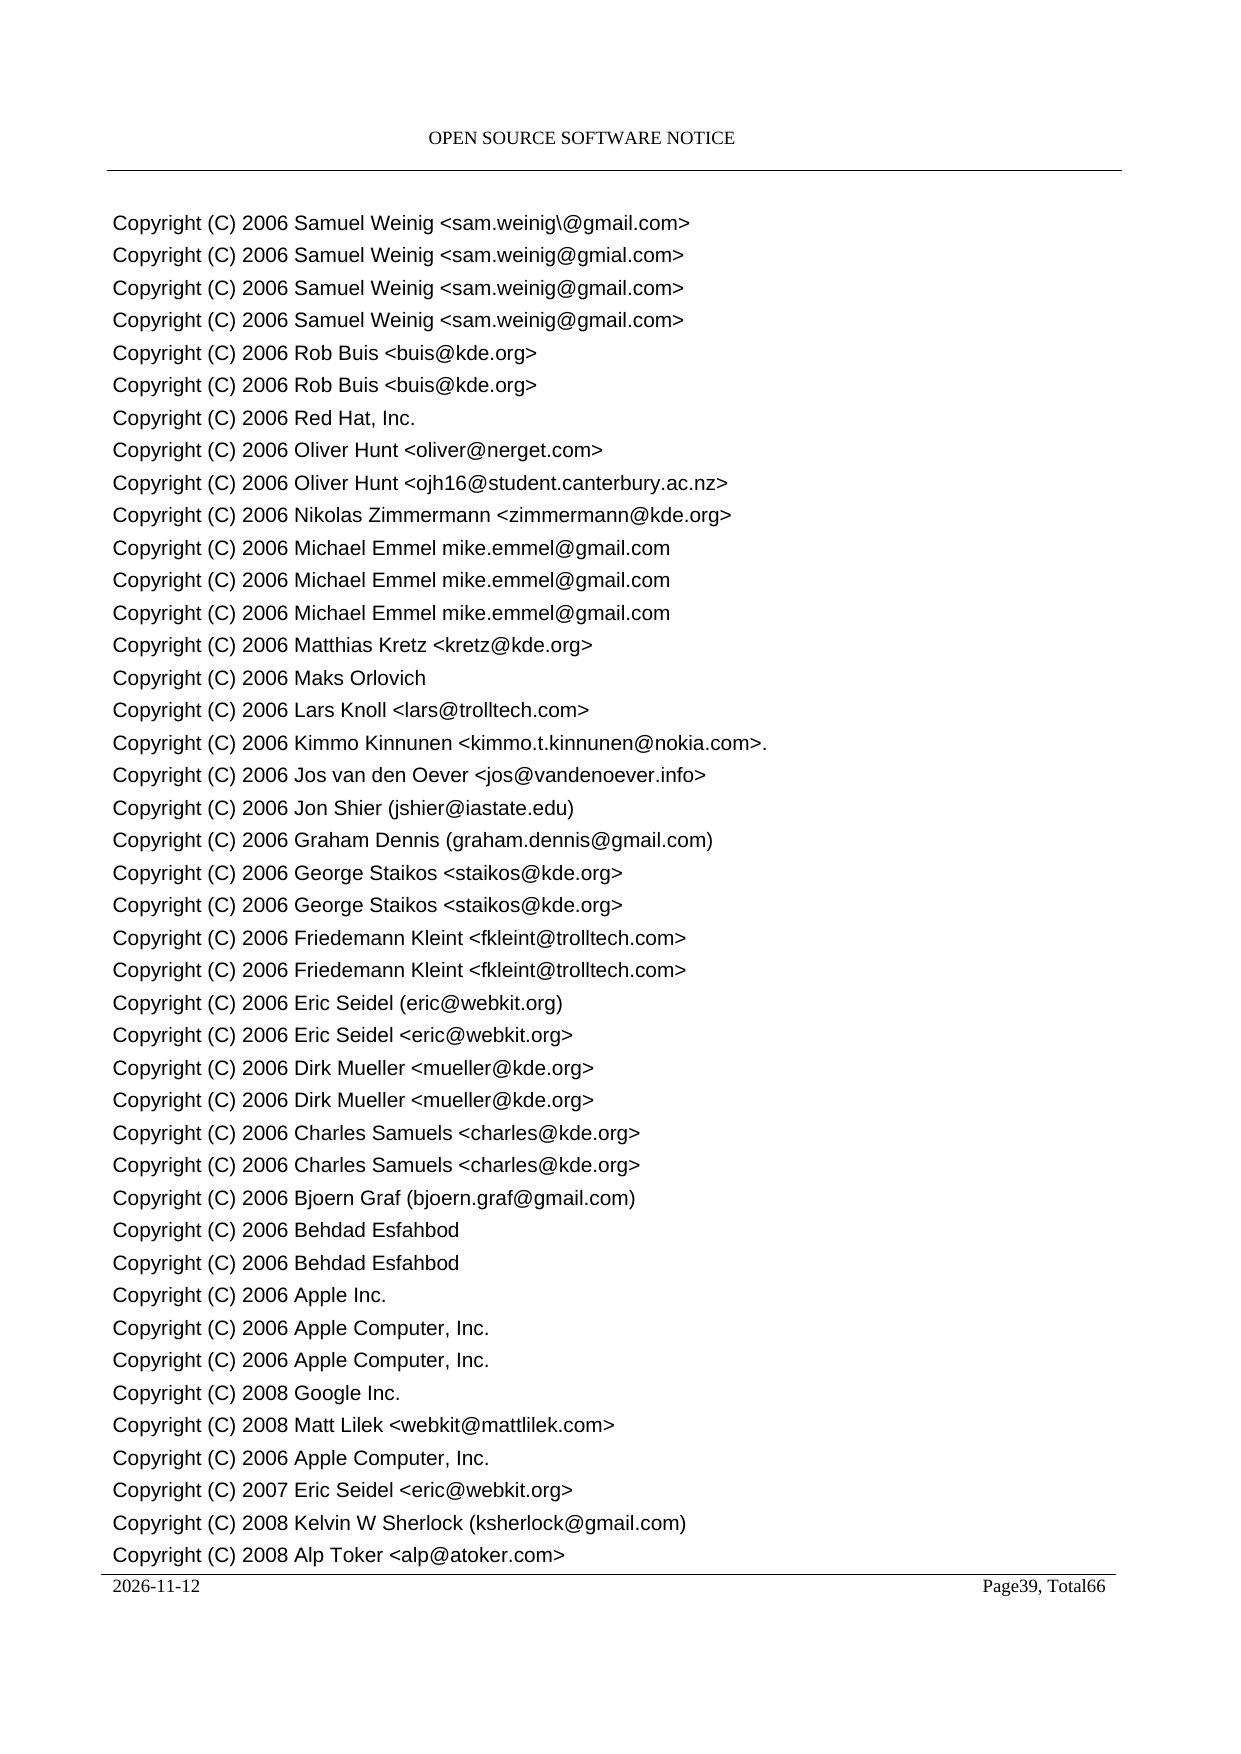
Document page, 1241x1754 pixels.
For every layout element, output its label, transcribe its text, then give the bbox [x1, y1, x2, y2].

text Copyright (C) 2008 Matt Lilek <webkit@mattlilek.com> [112, 1409, 1128, 1441]
text Copyright (C) 2006 Red Hat, Inc. [112, 401, 1128, 434]
text Copyright (C) 2006 Apple Computer, Inc. [112, 1441, 1128, 1474]
text Copyright (C) 2006 George Staikos <staikos@kde.org> [112, 889, 1128, 921]
text Copyright (C) 2006 Apple Computer, Inc. [112, 1344, 1128, 1376]
text Copyright (C) 2006 Friedemann Kleint <fkleint@trolltech.com> [112, 954, 1128, 986]
text Copyright (C) 2006 Jon Shier (jshier@iastate.edu) [112, 791, 1128, 824]
text Copyright (C) 2006 Michael Emmel mike.emmel@gmail.com [112, 531, 1128, 564]
text Copyright (C) 2006 Samuel Weinig <sam.weinig@gmial.com> [112, 239, 1128, 271]
text Copyright (C) 2006 Friedemann Kleint <fkleint@trolltech.com> [112, 921, 1128, 954]
text Copyright (C) 2008 Google Inc. [112, 1376, 1128, 1409]
text Copyright (C) 2006 Behdad Esfahbod [112, 1246, 1128, 1279]
text Copyright (C) 2006 Dirk Mueller <mueller@kde.org> [112, 1084, 1128, 1116]
text Copyright (C) 2006 Eric Seidel (eric@webkit.org) [112, 986, 1128, 1019]
text Copyright (C) 2006 Oliver Hunt <ojh16@student.canterbury.ac.nz> [112, 466, 1128, 499]
text Copyright (C) 2007 Eric Seidel <eric@webkit.org> [112, 1474, 1128, 1506]
text Copyright (C) 2008 Alp Toker <alp@atoker.com> [112, 1539, 1128, 1571]
text Copyright (C) 2006 Michael Emmel mike.emmel@gmail.com [112, 596, 1128, 629]
text Copyright (C) 2008 Kelvin W Sherlock (ksherlock@gmail.com) [112, 1506, 1128, 1539]
text Copyright (C) 2006 Michael Emmel mike.emmel@gmail.com [112, 564, 1128, 596]
text Copyright (C) 2006 Oliver Hunt <oliver@nerget.com> [112, 434, 1128, 466]
text Copyright (C) 2006 Charles Samuels <charles@kde.org> [112, 1116, 1128, 1149]
text Copyright (C) 2006 Samuel Weinig <sam.weinig@gmail.com> [112, 304, 1128, 336]
text Copyright (C) 2006 Maks Orlovich [112, 661, 1128, 694]
text Copyright (C) 2006 Jos van den Oever <jos@vandenoever.info> [112, 759, 1128, 791]
text Copyright (C) 2006 Behdad Esfahbod [112, 1214, 1128, 1246]
text Copyright (C) 2006 Samuel Weinig <sam.weinig\@gmail.com> [112, 206, 1128, 239]
text Copyright (C) 2006 George Staikos <staikos@kde.org> [112, 856, 1128, 889]
text Copyright (C) 2006 Kimmo Kinnunen <kimmo.t.kinnunen@nokia.com>. [112, 726, 1128, 759]
text Copyright (C) 2006 Bjoern Graf (bjoern.graf@gmail.com) [112, 1181, 1128, 1214]
text Copyright (C) 2006 Lars Knoll <lars@trolltech.com> [112, 694, 1128, 726]
text Copyright (C) 2006 Apple Inc. [112, 1279, 1128, 1311]
text Copyright (C) 2006 Charles Samuels <charles@kde.org> [112, 1149, 1128, 1181]
text Copyright (C) 2006 Rob Buis <buis@kde.org> [112, 336, 1128, 369]
text Copyright (C) 2006 Nikolas Zimmermann <zimmermann@kde.org> [112, 499, 1128, 531]
text Copyright (C) 2006 Apple Computer, Inc. [112, 1311, 1128, 1344]
text Copyright (C) 2006 Rob Buis <buis@kde.org> [112, 369, 1128, 401]
text Copyright (C) 2006 Dirk Mueller <mueller@kde.org> [112, 1051, 1128, 1084]
text Copyright (C) 2006 Matthias Kretz <kretz@kde.org> [112, 629, 1128, 661]
text Copyright (C) 2006 Samuel Weinig <sam.weinig@gmail.com> [112, 271, 1128, 304]
text Copyright (C) 2006 Eric Seidel <eric@webkit.org> [112, 1019, 1128, 1051]
text Copyright (C) 2006 Graham Dennis (graham.dennis@gmail.com) [112, 824, 1128, 856]
